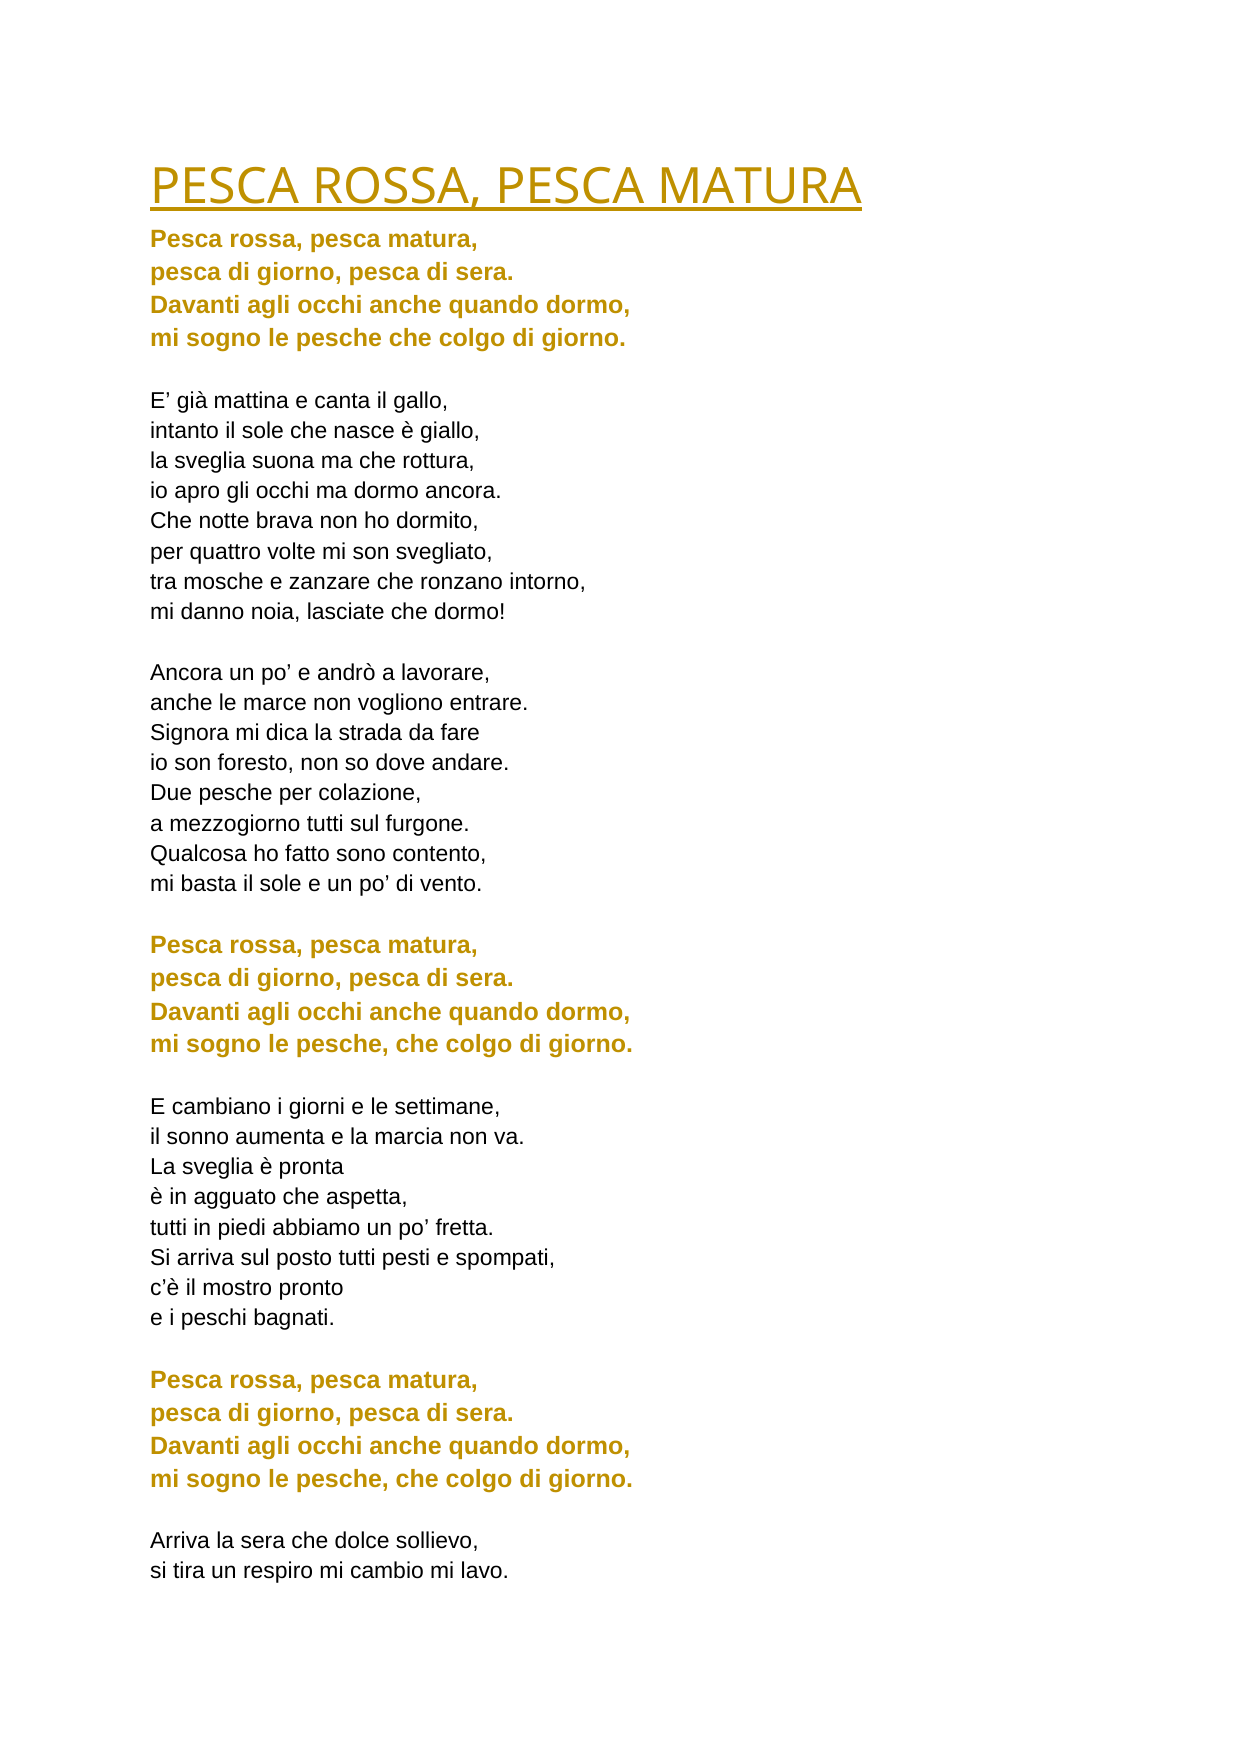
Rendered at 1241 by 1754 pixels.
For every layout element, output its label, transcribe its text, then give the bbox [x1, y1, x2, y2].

text Che notte brava non ho dormito, [150, 507, 1090, 534]
text la sveglia suona ma che rottura, [150, 447, 1090, 473]
text Davanti agli occhi anche quando dormo, [150, 996, 1090, 1025]
text io son foresto, non so dove andare. [150, 749, 1090, 776]
text Davanti agli occhi anche quando dormo, [150, 290, 1090, 319]
text io apro gli occhi ma dormo ancora. [150, 477, 1090, 504]
text Arriva la sera che dolce sollievo, [150, 1527, 1090, 1553]
subtitle mi sogno le pesche, che colgo di giorno. [150, 1029, 1090, 1058]
subtitle mi sogno le pesche, che colgo di giorno. [150, 1464, 1090, 1492]
text pesca di giorno, pesca di sera. [150, 1398, 1090, 1426]
text E’ già mattina e canta il gallo, [150, 387, 1090, 413]
text intanto il sole che nasce è giallo, [150, 417, 1090, 443]
text tra mosche e zanzare che ronzano intorno, [150, 568, 1090, 594]
text Si arriva sul posto tutti pesti e spompati, [150, 1244, 1090, 1270]
text E cambiano i giorni e le settimane, [150, 1093, 1090, 1119]
text è in agguato che aspetta, [150, 1183, 1090, 1210]
text pesca di giorno, pesca di sera. [150, 963, 1090, 992]
text Qualcosa ho fatto sono contento, [150, 840, 1090, 866]
text Signora mi dica la strada da fare [150, 719, 1090, 745]
title PESCA ROSSA, PESCA MATURA [150, 150, 1090, 218]
text Ancora un po’ e andrò a lavorare, [150, 658, 1090, 685]
text Pesca rossa, pesca matura, [150, 930, 1090, 959]
text mi danno noia, lasciate che dormo! [150, 598, 1090, 624]
text mi basta il sole e un po’ di vento. [150, 870, 1090, 896]
text La sveglia è pronta [150, 1153, 1090, 1179]
text Due pesche per colazione, [150, 779, 1090, 806]
text c’è il mostro pronto [150, 1274, 1090, 1300]
text a mezzogiorno tutti sul furgone. [150, 809, 1090, 836]
text per quattro volte mi son svegliato, [150, 538, 1090, 564]
text Pesca rossa, pesca matura, [150, 1364, 1090, 1393]
text Davanti agli occhi anche quando dormo, [150, 1431, 1090, 1459]
text e i peschi bagnati. [150, 1304, 1090, 1331]
text anche le marce non vogliono entrare. [150, 689, 1090, 715]
text si tira un respiro mi cambio mi lavo. [150, 1557, 1090, 1583]
subtitle mi sogno le pesche che colgo di giorno. [150, 323, 1090, 352]
text tutti in piedi abbiamo un po’ fretta. [150, 1213, 1090, 1240]
text Pesca rossa, pesca matura, [150, 224, 1090, 253]
text il sonno aumenta e la marcia non va. [150, 1123, 1090, 1149]
text pesca di giorno, pesca di sera. [150, 257, 1090, 286]
